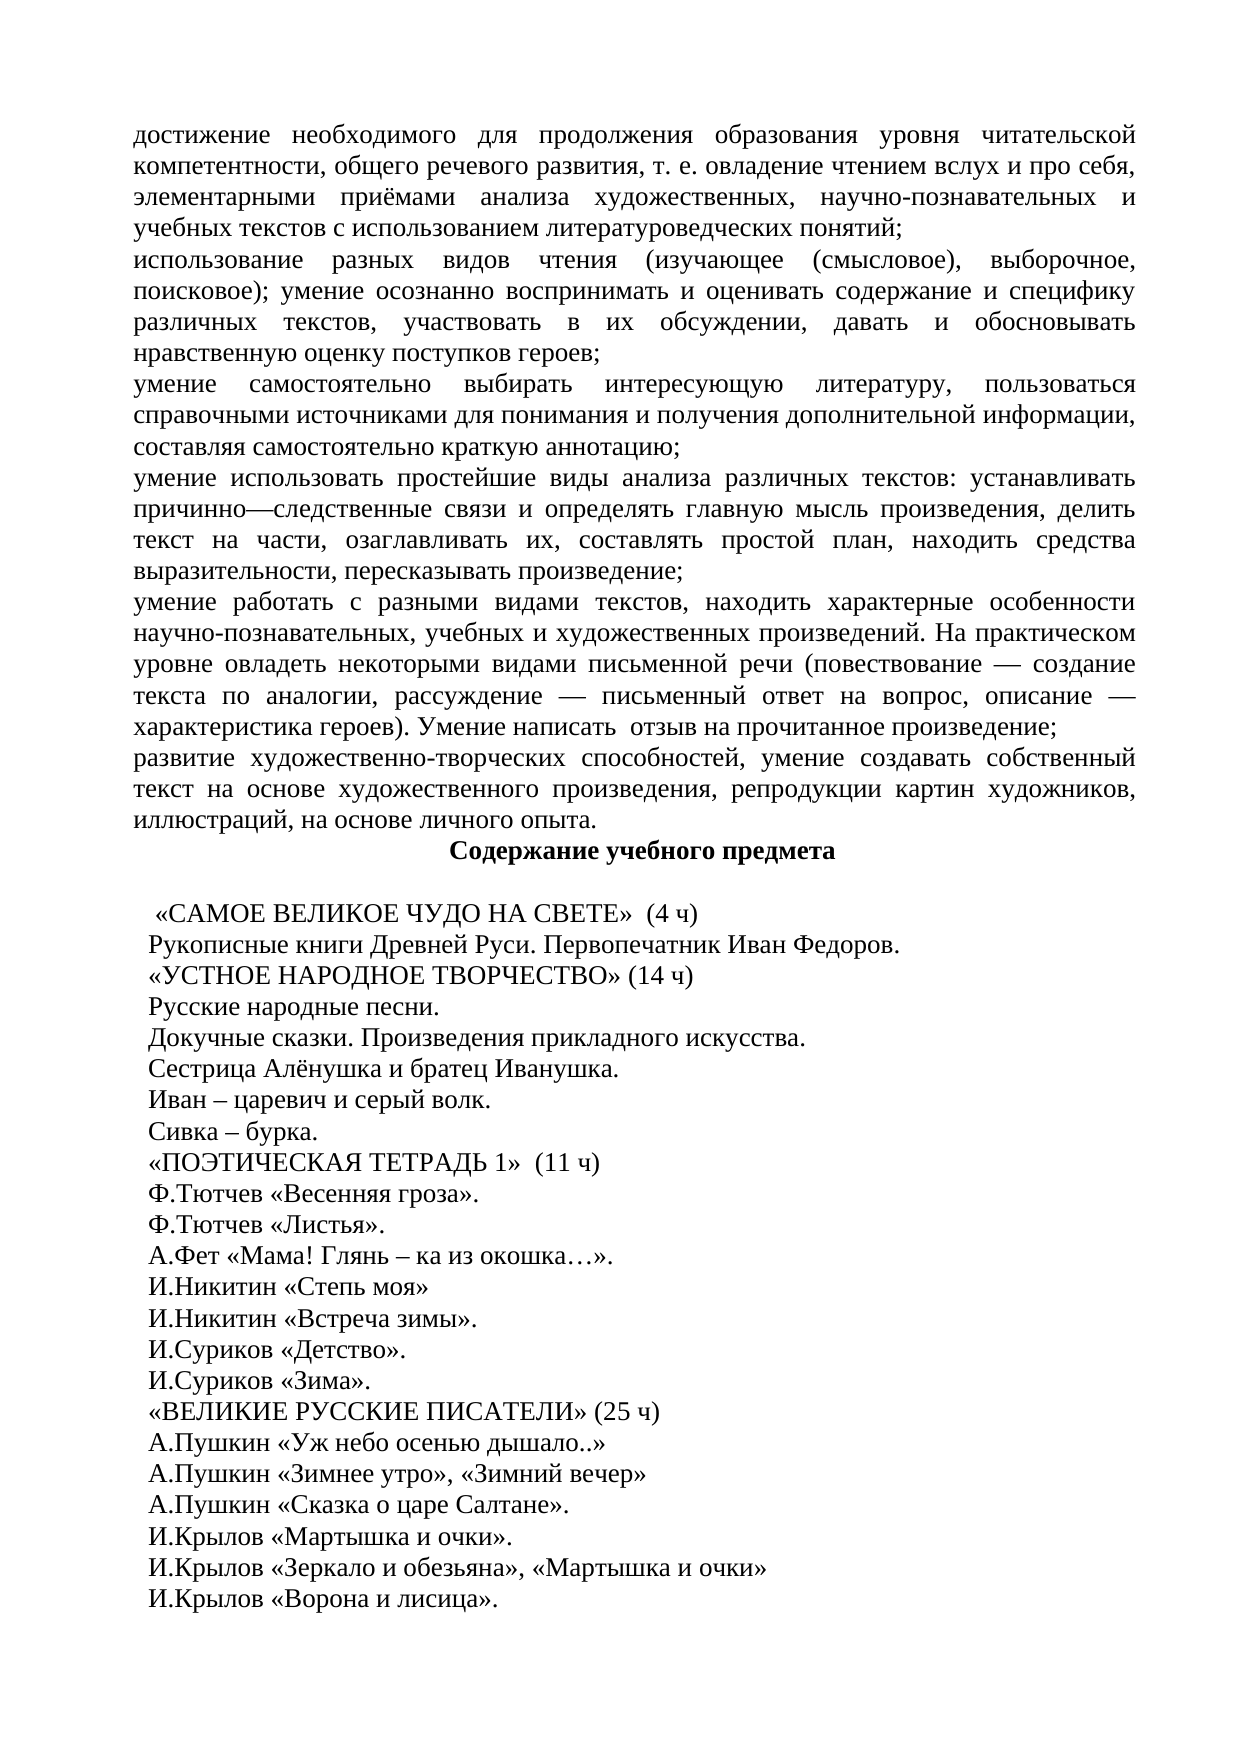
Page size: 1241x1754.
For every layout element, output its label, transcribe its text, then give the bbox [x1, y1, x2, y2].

text И.Суриков «Зима». [133, 1364, 1137, 1395]
text «УСТНОЕ НАРОДНОЕ ТВОРЧЕСТВО» (14 ч) [133, 959, 1137, 990]
text И.Никитин «Степь моя» [133, 1271, 1137, 1302]
text достижение необходимого для продолжения образования уровня читательской компетентности, общего речевого развития, т. е. овладение чтением вслух и про себя, элементарными приёмами анализа художественных, научно-познавательных и учебных текстов с использованием литературоведческих понятий; [133, 118, 1137, 243]
text Русские народные песни. [133, 990, 1137, 1021]
text А.Фет «Мама! Глянь – ка из окошка…». [133, 1239, 1137, 1271]
text «ПОЭТИЧЕСКАЯ ТЕТРАДЬ 1» (11 ч) [133, 1146, 1137, 1177]
text Сивка – бурка. [133, 1115, 1137, 1146]
text А.Пушкин «Уж небо осенью дышало..» [133, 1426, 1137, 1457]
text И.Крылов «Ворона и лисица». [133, 1582, 1137, 1613]
text И.Крылов «Зеркало и обезьяна», «Мартышка и очки» [133, 1551, 1137, 1582]
text Сестрица Алёнушка и братец Иванушка. [133, 1052, 1137, 1084]
text А.Пушкин «Сказка о царе Салтане». [133, 1488, 1137, 1520]
text И.Суриков «Детство». [133, 1333, 1137, 1364]
text Докучные сказки. Произведения прикладного искусства. [133, 1021, 1137, 1052]
text А.Пушкин «Зимнее утро», «Зимний вечер» [133, 1457, 1137, 1488]
text использование разных видов чтения (изучающее (смысловое), выборочное, поисковое); умение осознанно воспринимать и оценивать содержание и специфику различных текстов, участвовать в их обсуждении, давать и обосновывать нравственную оценку поступков героев; [133, 243, 1137, 367]
text «ВЕЛИКИЕ РУССКИЕ ПИСАТЕЛИ» (25 ч) [133, 1395, 1137, 1426]
text умение работать с разными видами текстов, находить характерные особенности научно-познавательных, учебных и художественных произведений. На практическом уровне овладеть некоторыми видами письменной речи (повествование — создание текста пo аналогии, рассуждение — письменный ответ на вопрос, описание — характеристика героев). Умение написать отзыв на прочитанное произведение; [133, 585, 1137, 741]
text И.Никитин «Встреча зимы». [133, 1302, 1137, 1333]
text И.Крылов «Мартышка и очки». [133, 1520, 1137, 1551]
text умение самостоятельно выбирать интересующую литературу, пользоваться справочными источниками для понимания и получения дополнительной информации, составляя самостоятельно краткую аннотацию; [133, 367, 1137, 461]
text Ф.Тютчев «Весенняя гроза». [133, 1177, 1137, 1208]
text Ф.Тютчев «Листья». [133, 1208, 1137, 1239]
text Содержание учебного предмета [133, 834, 1137, 866]
text Иван – царевич и серый волк. [133, 1084, 1137, 1115]
text развитие художественно-творческих способностей, умение создавать собственный текст на основе художественного произведения, репродукции картин художников, иллюстраций, на основе личного опыта. [133, 741, 1137, 834]
text Рукописные книги Древней Руси. Первопечатник Иван Федоров. [133, 928, 1137, 959]
text «САМОЕ ВЕЛИКОЕ ЧУДО НА СВЕТЕ» (4 ч) [133, 897, 1137, 928]
text умение использовать простейшие виды анализа различных текстов: устанавливать причинно—следственные связи и определять главную мысль произведения, делить текст на части, озаглавливать их, составлять простой план, находить средства выразительности, пересказывать произведение; [133, 461, 1137, 585]
